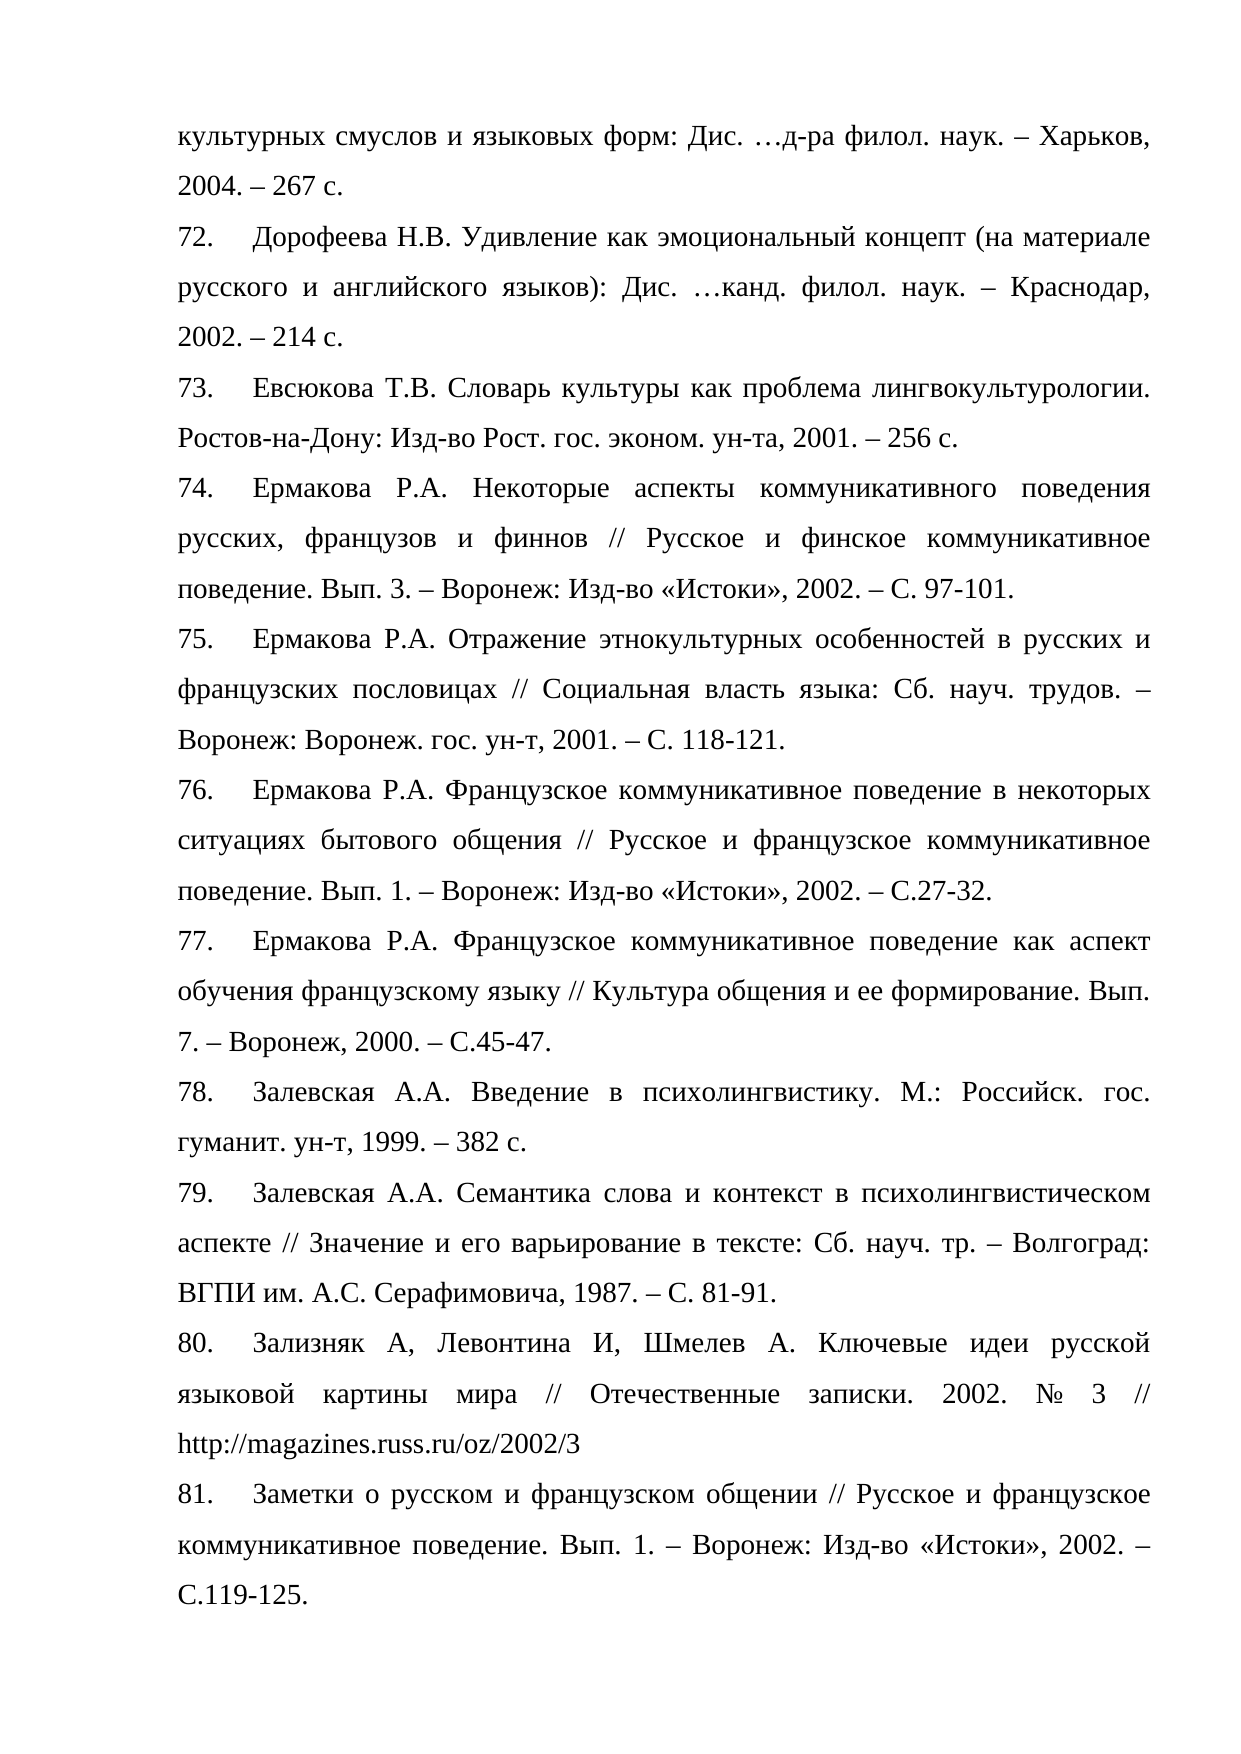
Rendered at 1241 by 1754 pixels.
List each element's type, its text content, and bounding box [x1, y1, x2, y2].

list Ермакова Р.А. Некоторые аспекты коммуникативного поведения русских, французов и финнов // Русское и финское коммуникативное поведение. Вып. 3. – Воронеж: Изд-во «Истоки», 2002. – С. 97-101. [177, 470, 1152, 604]
list Дорофеева Н.В. Удивление как эмоциональный концепт (на материале русского и английского языков): Дис. …канд. филол. наук. – Краснодар, 2002. – 214 с. [177, 219, 1152, 353]
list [177, 118, 1152, 202]
list Евсюкова Т.В. Словарь культуры как проблема лингвокультурологии. Ростов-на-Дону: Изд-во Рост. гос. эконом. ун-та, 2001. – 256 с. [177, 370, 1152, 453]
list Залевская А.А. Введение в психолингвистику. М.: Российск. гос. гуманит. ун-т, 1999. – 382 с. [177, 1074, 1152, 1158]
list Заметки о русском и французском общении // Русское и французское коммуникативное поведение. Вып. 1. – Воронеж: Изд-во «Истоки», 2002. – С.119-125. [177, 1477, 1152, 1611]
list Ермакова Р.А. Французское коммуникативное поведение в некоторых ситуациях бытового общения // Русское и французское коммуникативное поведение. Вып. 1. – Воронеж: Изд-во «Истоки», 2002. – С.27-32. [177, 772, 1152, 906]
list Ермакова Р.А. Французское коммуникативное поведение как аспект обучения французскому языку // Культура общения и ее формирование. Вып. 7. – Воронеж, 2000. – С.45-47. [177, 923, 1152, 1057]
list Ермакова Р.А. Отражение этнокультурных особенностей в русских и французских пословицах // Социальная власть языка: Сб. науч. трудов. – Воронеж: Воронеж. гос. ун-т, 2001. – С. 118-121. [177, 621, 1152, 755]
list Залевская А.А. Семантика слова и контекст в психолингвистическом аспекте // Значение и его варьирование в тексте: Сб. науч. тр. – Волгоград: ВГПИ им. А.С. Серафимовича, 1987. – С. 81-91. [177, 1175, 1152, 1309]
list Зализняк А, Левонтина И, Шмелев А. Ключевые идеи русской языковой картины мира // Отечественные записки. 2002. № 3 // http://magazines.russ.ru/oz/2002/3 [177, 1326, 1152, 1460]
